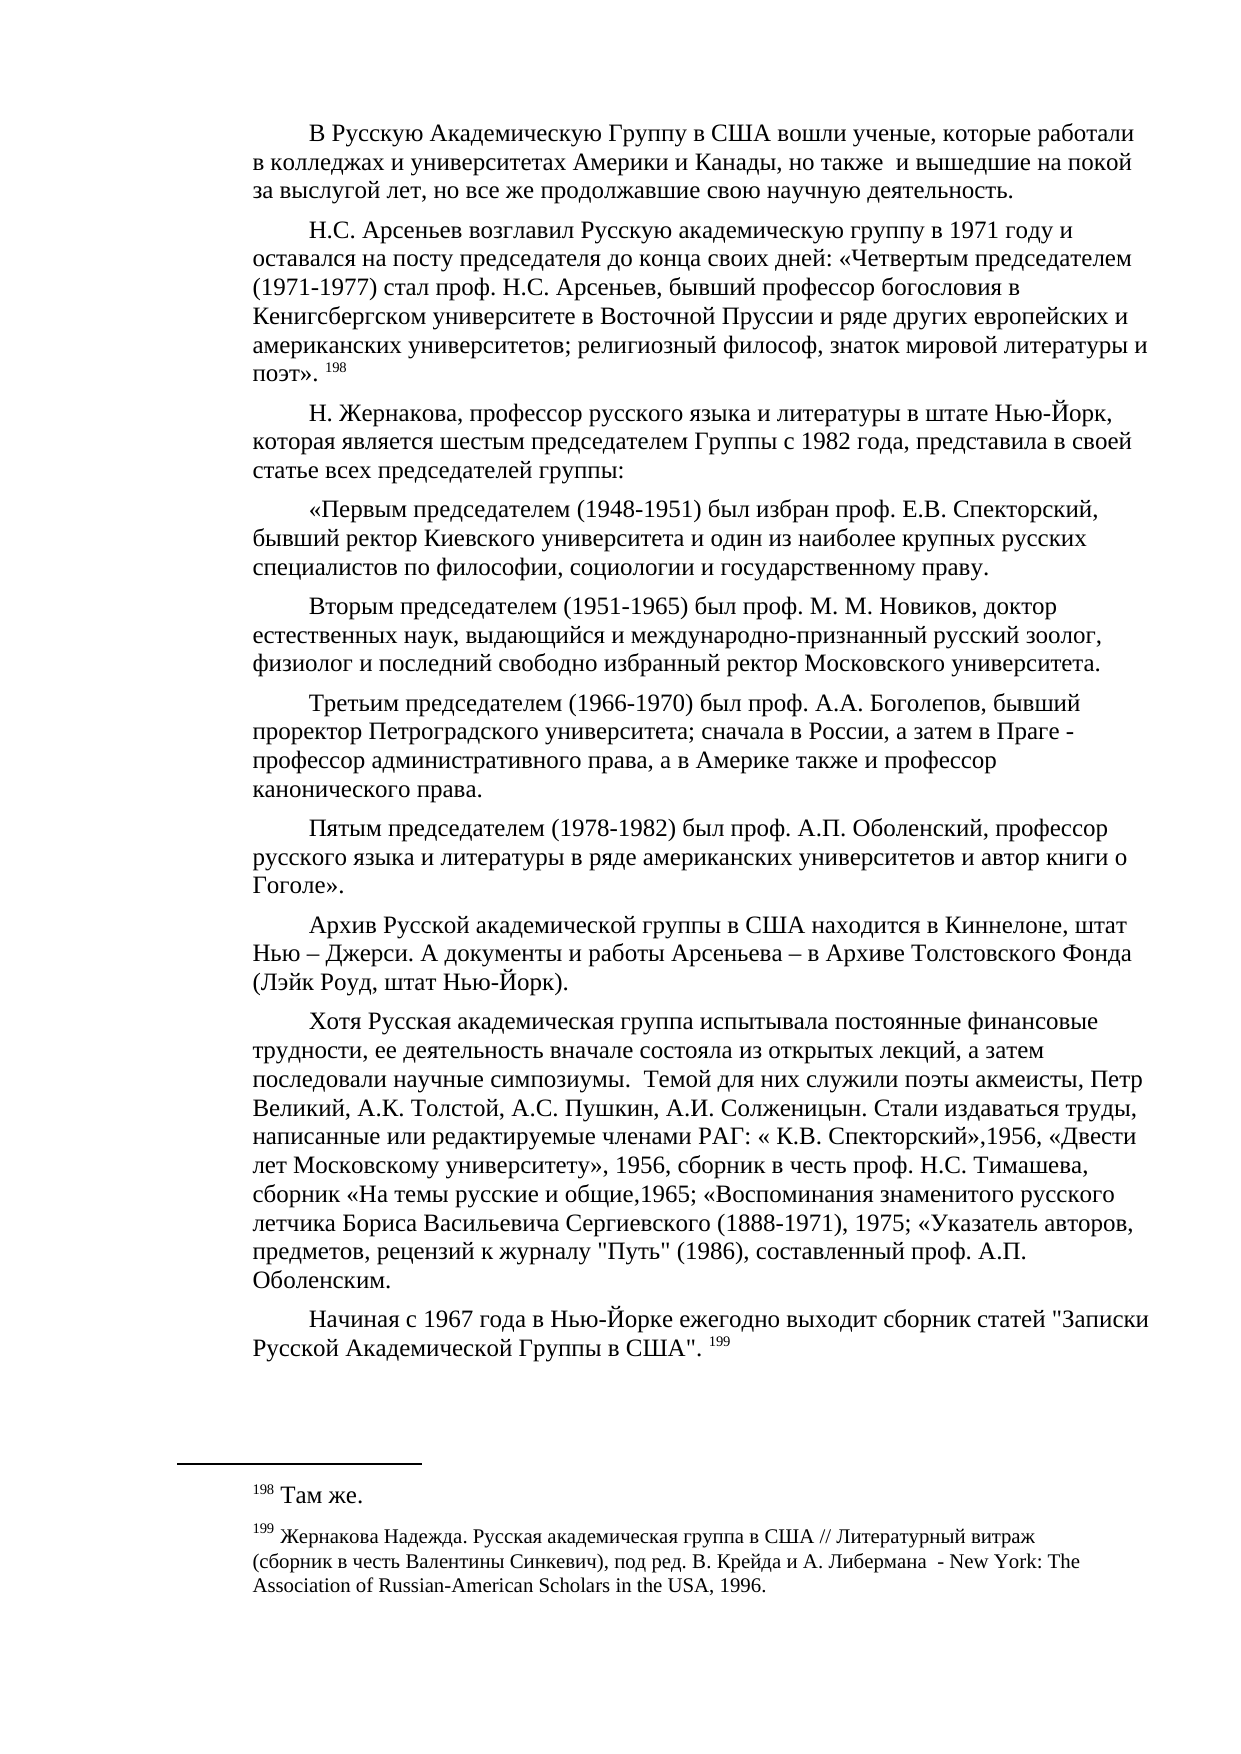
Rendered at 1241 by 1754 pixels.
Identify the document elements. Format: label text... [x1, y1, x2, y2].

text Хотя Русская академическая группа испытывала постоянные финансовые трудности, ее деятельность вначале состояла из открытых лекций, а затем последовали научные симпозиумы. Темой для них служили поэты акмеисты, Петр Великий, А.К. Толстой, А.С. Пушкин, А.И. Солженицын. Стали издаваться труды, написанные или редактируемые членами РАГ: « К.В. Спекторский»,1956, «Двести лет Московскому университету», 1956, сборник в честь проф. Н.С. Тимашева, сборник «На темы русские и общие,1965; «Воспоминания знаменитого русского летчика Бориса Васильевича Сергиевского (1888-1971), 1975; «Указатель авторов, предметов, рецензий к журналу "Путь" (1986), составленный проф. А.П. Оболенским. [252, 1006, 1152, 1294]
text Н.С. Арсеньев возглавил Русскую академическую группу в 1971 году и оставался на посту председателя до конца своих дней: «Четвертым председателем (1971-1977) стал проф. Н.С. Арсеньев, бывший профессор богословия в Кенигсбергском университете в Восточной Пруссии и ряде других европейских и американских университетов; религиозный философ, знаток мировой литературы и поэт». [252, 215, 1152, 387]
text Архив Русской академической группы в США находится в Киннелоне, штат Нью – Джерси. А документы и работы Арсеньева – в Архиве Толстовского Фонда (Лэйк Роуд, штат Нью-Йорк). [252, 910, 1152, 996]
text «Первым председателем (1948-1951) был избран проф. Е.В. Спекторский, бывший ректор Киевского университета и один из наиболее крупных русских специалистов по философии, социологии и государственному праву. [252, 494, 1152, 581]
text Вторым председателем (1951-1965) был проф. М. М. Новиков, доктор естественных наук, выдающийся и международно-признанный русский зоолог, физиолог и последний свободно избранный ректор Московского университета. [252, 591, 1152, 677]
text Пятым председателем (1978-1982) был проф. А.П. Оболенский, профессор русского языка и литературы в ряде американских университетов и автор книги о Гоголе». [252, 813, 1152, 899]
text Н. Жернакова, профессор русского языка и литературы в штате Нью-Йорк, которая является шестым председателем Группы с 1982 года, представила в своей статье всех председателей группы: [252, 398, 1152, 484]
text Третьим председателем (1966-1970) был проф. А.А. Боголепов, бывший проректор Петроградского университета; сначала в России, а затем в Праге - профессор административного права, а в Америке также и профессор канонического права. [252, 688, 1152, 803]
text В Русскую Академическую Группу в США вошли ученые, которые работали в колледжах и университетах Америки и Канады, но также и вышедшие на покой за выслугой лет, но все же продолжавшие свою научную деятельность. [252, 118, 1152, 204]
text Начиная с 1967 года в Нью-Йорке ежегодно выходит сборник статей "Записки Русской Академической Группы в США". [252, 1304, 1152, 1362]
